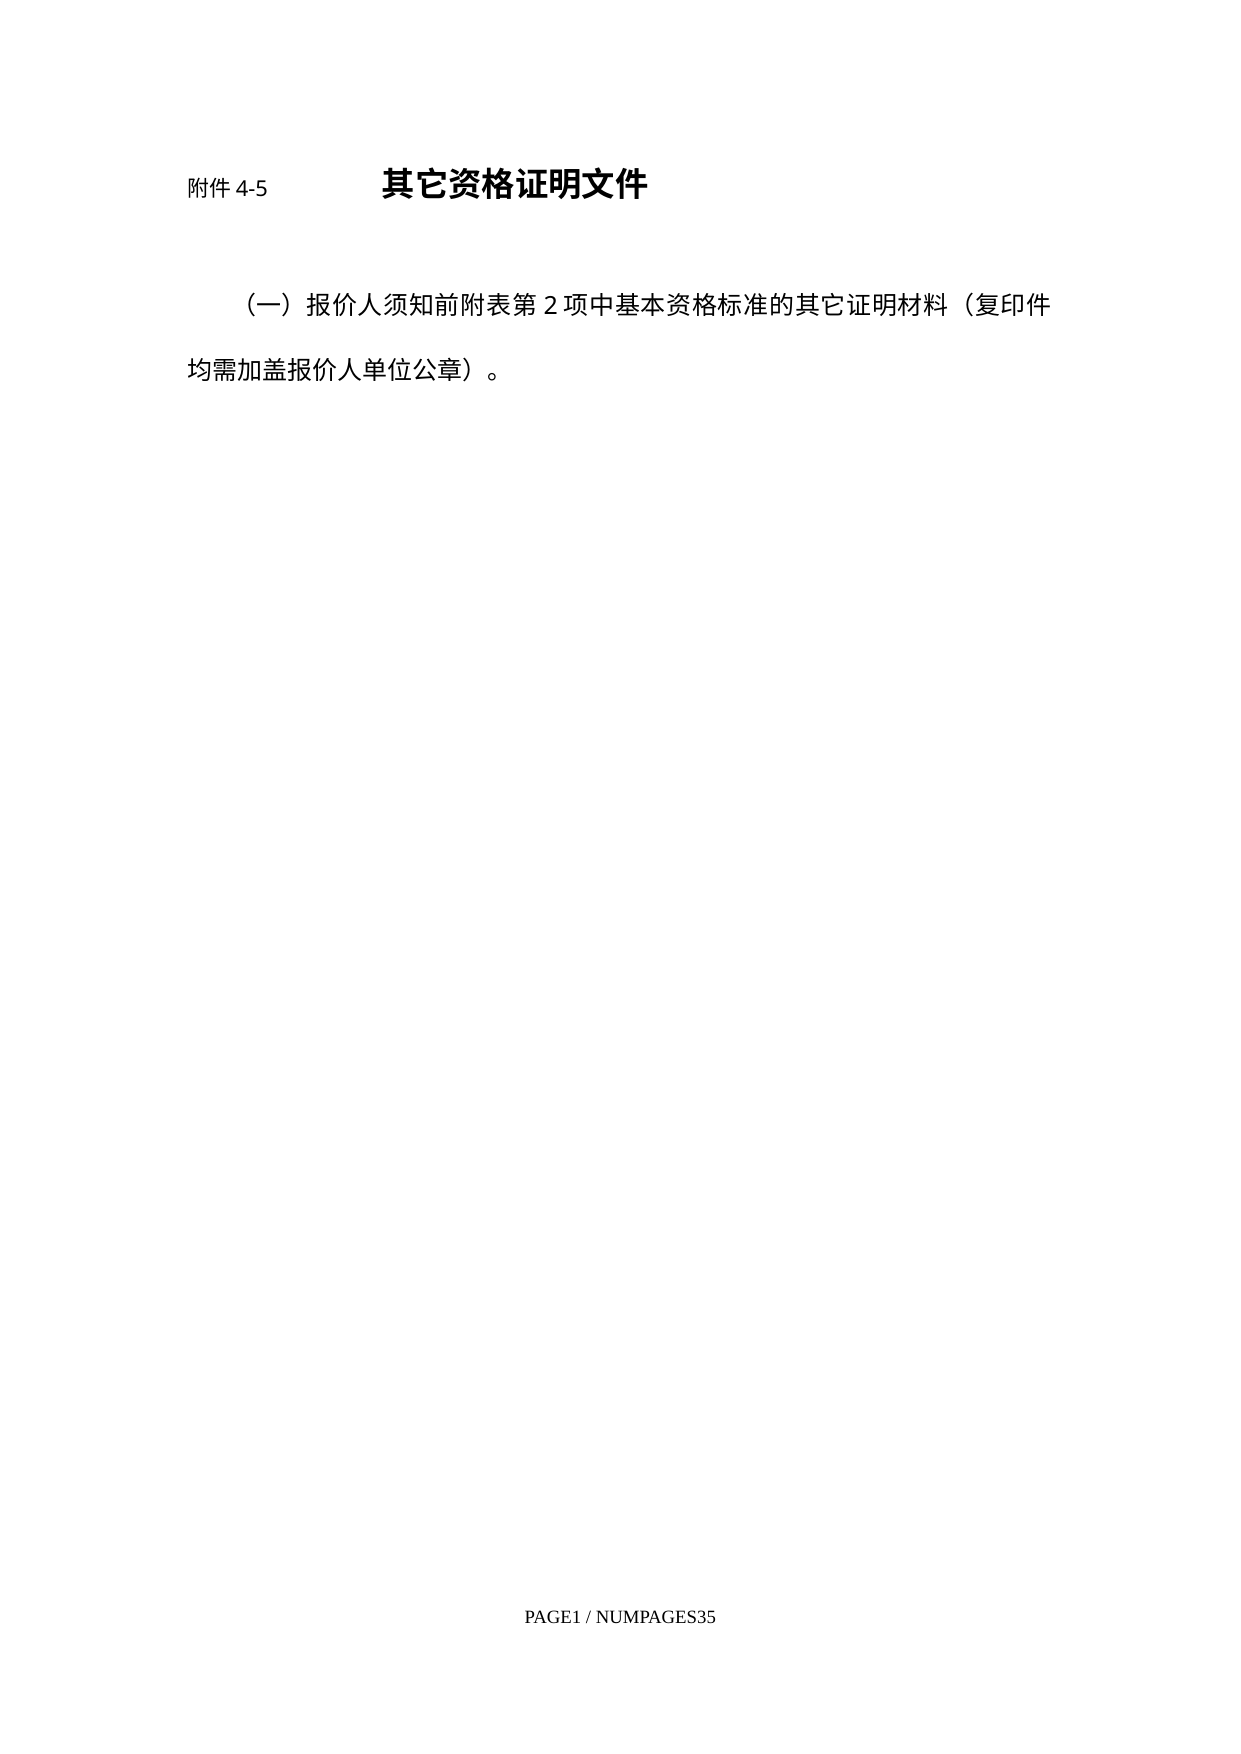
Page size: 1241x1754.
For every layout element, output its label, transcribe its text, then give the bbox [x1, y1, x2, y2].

text 附件4-5 其它资格证明文件 [187, 160, 1053, 206]
list 报价人须知前附表第2项中基本资格标准的其它证明材料（复印件均需加盖报价人单位公章）。 [187, 271, 1053, 401]
